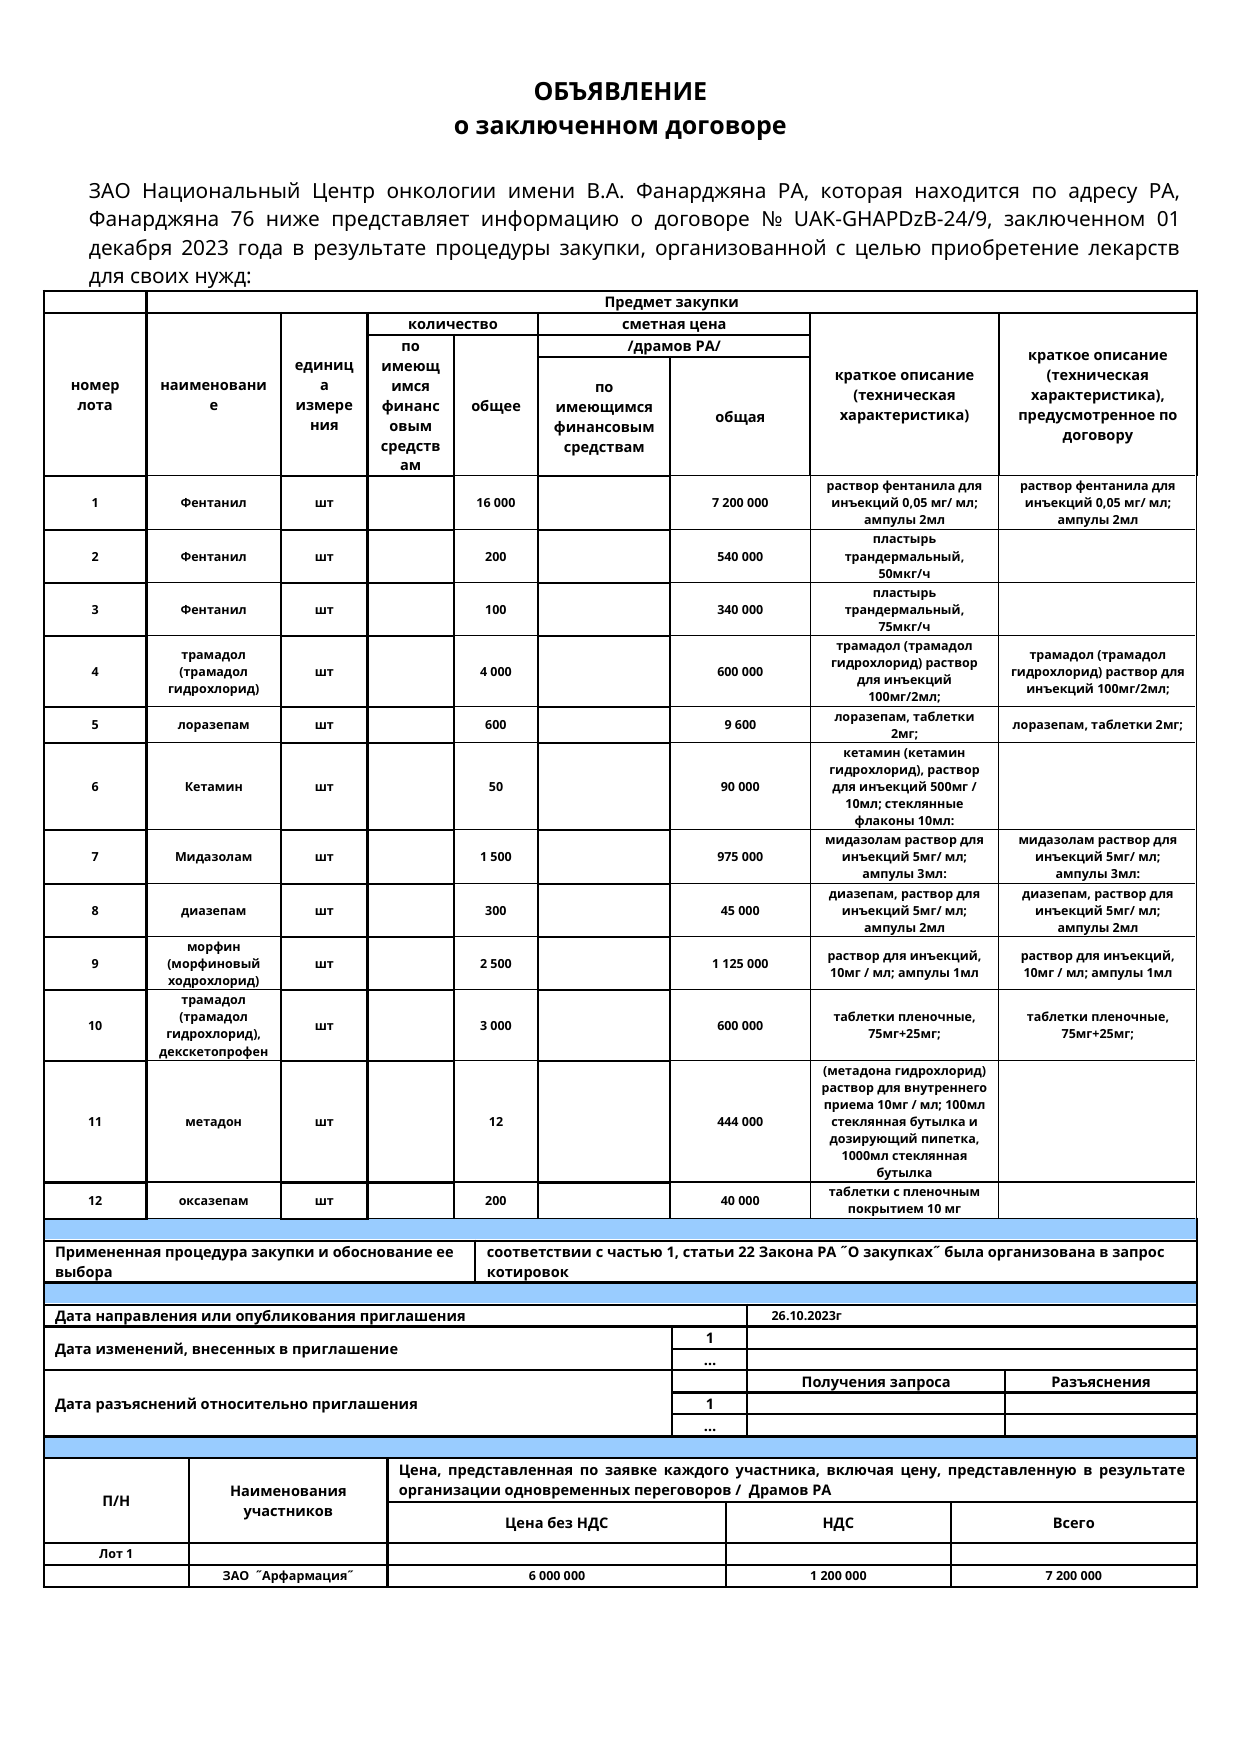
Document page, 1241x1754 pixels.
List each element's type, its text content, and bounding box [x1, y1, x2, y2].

table_cell 11 [45, 1062, 145, 1181]
table_cell [369, 938, 453, 989]
table_cell 1 [673, 1328, 746, 1347]
table_cell … [673, 1350, 746, 1369]
table_cell [45, 1566, 188, 1586]
table_cell сметная цена [539, 314, 809, 334]
table_cell [45, 1438, 1196, 1457]
table_cell шт [282, 885, 366, 936]
text ЗАО Национальный Центр онкологии имени В.А. Фанарджяна РА, которая находится по адресу РА, Фанарджяна 76 ниже представляет информацию о договоре № UAK-GHAPDzB-24/9, заключенном 01 декабря 2023 года в результате процедуры закупки, организованной с целью приобретение лекарств для своих нужд: [89, 176, 1181, 290]
table_cell трамадол (трамадол гидрохлорид) раствор для инъекций 100мг/2мл; [811, 636, 998, 706]
table_cell 200 [455, 1183, 537, 1218]
table_cell 6 000 000 [389, 1566, 725, 1586]
table_cell общая [671, 358, 809, 475]
text ОБЪЯВЛЕНИЕ [148, 74, 1092, 108]
table_cell морфин (морфиновый ходрохлорид) [148, 937, 280, 989]
table_cell Дата изменений, внесенных в приглашение [45, 1328, 671, 1369]
table_cell 600 000 [671, 990, 810, 1060]
table_cell диазепам [148, 884, 280, 936]
table_cell Разъяснения [1006, 1371, 1196, 1391]
table_cell [999, 529, 1196, 582]
table_cell 50 [455, 743, 537, 829]
table_cell шт [282, 584, 366, 635]
table_cell [539, 708, 669, 742]
table_cell 5 [45, 708, 145, 742]
table_cell Фентанил [148, 476, 280, 528]
text о заключенном договоре [148, 108, 1092, 142]
table_cell 1 [45, 477, 145, 528]
table_cell [539, 637, 669, 706]
table_cell [999, 742, 1196, 829]
table_cell лоразепам [148, 707, 280, 742]
table_cell НДС [727, 1503, 950, 1542]
table_cell [539, 744, 669, 829]
table_cell [727, 1544, 950, 1564]
table_cell мидазолам раствор для инъекций 5мг/ мл; ампулы 3мл: [811, 830, 998, 883]
table_cell [539, 477, 669, 528]
table_cell шт [282, 744, 366, 829]
table_cell оксазепам [148, 1183, 280, 1218]
table_cell … [673, 1415, 746, 1435]
table_cell Дата направления или опубликования приглашения [45, 1306, 746, 1325]
table_cell шт [282, 477, 366, 528]
table_cell [539, 991, 669, 1060]
table_cell 7 200 000 [671, 476, 810, 528]
table_cell 7 [45, 831, 145, 883]
table_cell 45 000 [671, 884, 810, 936]
table_cell 100 [455, 583, 537, 635]
table_cell кетамин (кетамин гидрохлорид), раствор для инъекций 500мг / 10мл; стеклянные флаконы 10мл: [811, 743, 998, 829]
table_cell (метадона гидрохлорид) раствор для внутреннего приема 10мг / мл; 100мл стеклянная бутылка и дозирующий пипетка, 1000мл стеклянная бутылка [811, 1061, 998, 1181]
table_cell 26.10.2023г [748, 1306, 1196, 1325]
table_cell [539, 1184, 669, 1218]
table_cell ЗАО ˝Арфармация˝ [190, 1566, 386, 1586]
table_cell П/Н [45, 1459, 188, 1542]
table_cell [369, 637, 453, 706]
table_cell 200 [455, 530, 537, 582]
table_cell [369, 744, 453, 829]
table_cell шт [282, 938, 366, 989]
table_cell [999, 582, 1196, 635]
table_cell Лот 1 [45, 1544, 188, 1564]
table_cell 12 [45, 1184, 145, 1218]
table_cell [369, 531, 453, 582]
table_cell Кетамин [148, 743, 280, 829]
table_cell Дата разъяснений относительно приглашения [45, 1371, 671, 1435]
table_cell [369, 991, 453, 1060]
table_cell шт [282, 637, 366, 706]
table_cell [748, 1394, 1004, 1413]
table_header Предмет закупки [148, 292, 1196, 312]
table_cell по имеющимся финансовым средствам [539, 358, 669, 475]
table_cell лоразепам, таблетки 2мг; [999, 706, 1196, 742]
table_cell [748, 1328, 1196, 1347]
table_cell [1006, 1394, 1196, 1413]
table_cell 10 [45, 991, 145, 1060]
table_cell 1 [673, 1394, 746, 1413]
table_cell метадон [148, 1061, 280, 1181]
table_cell Получения запроса [748, 1371, 1004, 1391]
table_cell шт [282, 1184, 366, 1218]
table_cell [369, 708, 453, 742]
table_cell шт [282, 1062, 366, 1181]
table_cell Фентанил [148, 530, 280, 582]
table_cell 1 500 [455, 830, 537, 883]
table_cell 975 000 [671, 830, 810, 883]
table_cell 340 000 [671, 583, 810, 635]
table_cell Всего [952, 1503, 1196, 1542]
table_cell шт [282, 708, 366, 742]
table_cell 12 [455, 1061, 537, 1181]
table_cell количество [369, 314, 537, 334]
table_cell таблетки пленочные, 75мг+25мг; [811, 990, 998, 1060]
table_cell соответствии с частью 1, статьи 22 Закона РА ˝О закупках˝ была организована в запрос котировок [476, 1242, 1196, 1281]
table_cell Примененная процедура закупки и обоснование ее выбора [45, 1242, 474, 1281]
table_cell раствор фентанила для инъекций 0,05 мг/ мл; ампулы 2мл [999, 475, 1196, 528]
table_cell 6 [45, 744, 145, 829]
table_cell краткое описание (техническая характеристика) [811, 314, 998, 475]
table_cell [369, 1062, 453, 1181]
table_cell [539, 885, 669, 936]
table_cell таблетки пленочные, 75мг+25мг; [999, 989, 1196, 1060]
table_cell [45, 1218, 1196, 1239]
table_cell [748, 1350, 1196, 1369]
table_cell [952, 1544, 1196, 1564]
table_cell 4 [45, 637, 145, 706]
table_cell [539, 584, 669, 635]
table_cell [1006, 1415, 1196, 1435]
table_cell 9 600 [671, 707, 810, 742]
table_cell 444 000 [671, 1061, 810, 1181]
table_cell раствор фентанила для инъекций 0,05 мг/ мл; ампулы 2мл [811, 476, 998, 528]
table_cell 7 200 000 [952, 1566, 1196, 1586]
table_cell [748, 1415, 1004, 1435]
table_cell номер лота [45, 314, 145, 475]
table_cell пластырь трандермальный, 75мкг/ч [811, 583, 998, 635]
table_cell шт [282, 531, 366, 582]
table_cell 1 200 000 [727, 1566, 950, 1586]
table_cell Фентанил [148, 583, 280, 635]
table_cell трамадол (трамадол гидрохлорид) раствор для инъекций 100мг/2мл; [999, 635, 1196, 706]
table_cell трамадол (трамадол гидрохлорид), декскетопрофен [148, 990, 280, 1060]
table_cell 600 [455, 707, 537, 742]
table_cell по имеющимся финансовым средствам [369, 336, 453, 475]
table_cell [539, 938, 669, 989]
table_cell Мидазолам [148, 830, 280, 883]
table_cell Наименования участников [190, 1459, 386, 1542]
table_cell мидазолам раствор для инъекций 5мг/ мл; ампулы 3мл: [999, 829, 1196, 883]
table_cell [539, 531, 669, 582]
table_cell /драмов РА/ [539, 336, 809, 356]
table_cell 2 [45, 531, 145, 582]
table_cell [369, 885, 453, 936]
table_cell шт [282, 991, 366, 1060]
table_cell пластырь трандермальный, 50мкг/ч [811, 530, 998, 582]
table_cell 540 000 [671, 530, 810, 582]
table_cell [673, 1371, 746, 1391]
table_cell 90 000 [671, 743, 810, 829]
table_cell общее [455, 336, 537, 475]
table_cell лоразепам, таблетки 2мг; [811, 707, 998, 742]
table_cell краткое описание (техническая характеристика), предусмотренное по договору [1000, 314, 1196, 475]
table_cell 8 [45, 885, 145, 936]
table_cell [369, 477, 453, 528]
table_cell Цена без НДС [389, 1503, 725, 1542]
table_cell 4 000 [455, 636, 537, 706]
table_cell шт [282, 831, 366, 883]
table_cell наименование [148, 314, 280, 475]
table_cell [539, 831, 669, 883]
table_cell 600 000 [671, 636, 810, 706]
table_cell [999, 1060, 1196, 1181]
table_cell [45, 1284, 1196, 1303]
table_cell диазепам, раствор для инъекций 5мг/ мл; ампулы 2мл [811, 884, 998, 936]
table_cell 300 [455, 884, 537, 936]
table_cell диазепам, раствор для инъекций 5мг/ мл; ампулы 2мл [999, 883, 1196, 936]
table_cell таблетки с пленочным покрытием 10 мг [811, 1183, 998, 1218]
table_cell трамадол (трамадол гидрохлорид) [148, 636, 280, 706]
table_cell единица измерения [282, 314, 366, 475]
table_cell 3 000 [455, 990, 537, 1060]
table_header [45, 292, 145, 312]
table_cell [389, 1544, 725, 1564]
table_cell Цена, представленная по заявке каждого участника, включая цену, представленную в результате организации одновременных переговоров / Драмов РА [389, 1459, 1196, 1501]
table_cell [190, 1544, 386, 1564]
table_cell [369, 831, 453, 883]
table_cell 9 [45, 938, 145, 989]
table_cell [999, 1181, 1196, 1218]
table_cell [369, 584, 453, 635]
table_cell раствор для инъекций, 10мг / мл; ампулы 1мл [999, 936, 1196, 989]
table_cell 2 500 [455, 937, 537, 989]
table_cell 3 [45, 584, 145, 635]
table_cell [369, 1184, 453, 1218]
table_cell 16 000 [455, 476, 537, 528]
table_cell 40 000 [671, 1183, 810, 1218]
table_cell 1 125 000 [671, 937, 810, 989]
table_cell раствор для инъекций, 10мг / мл; ампулы 1мл [811, 937, 998, 989]
table_cell [539, 1062, 669, 1181]
